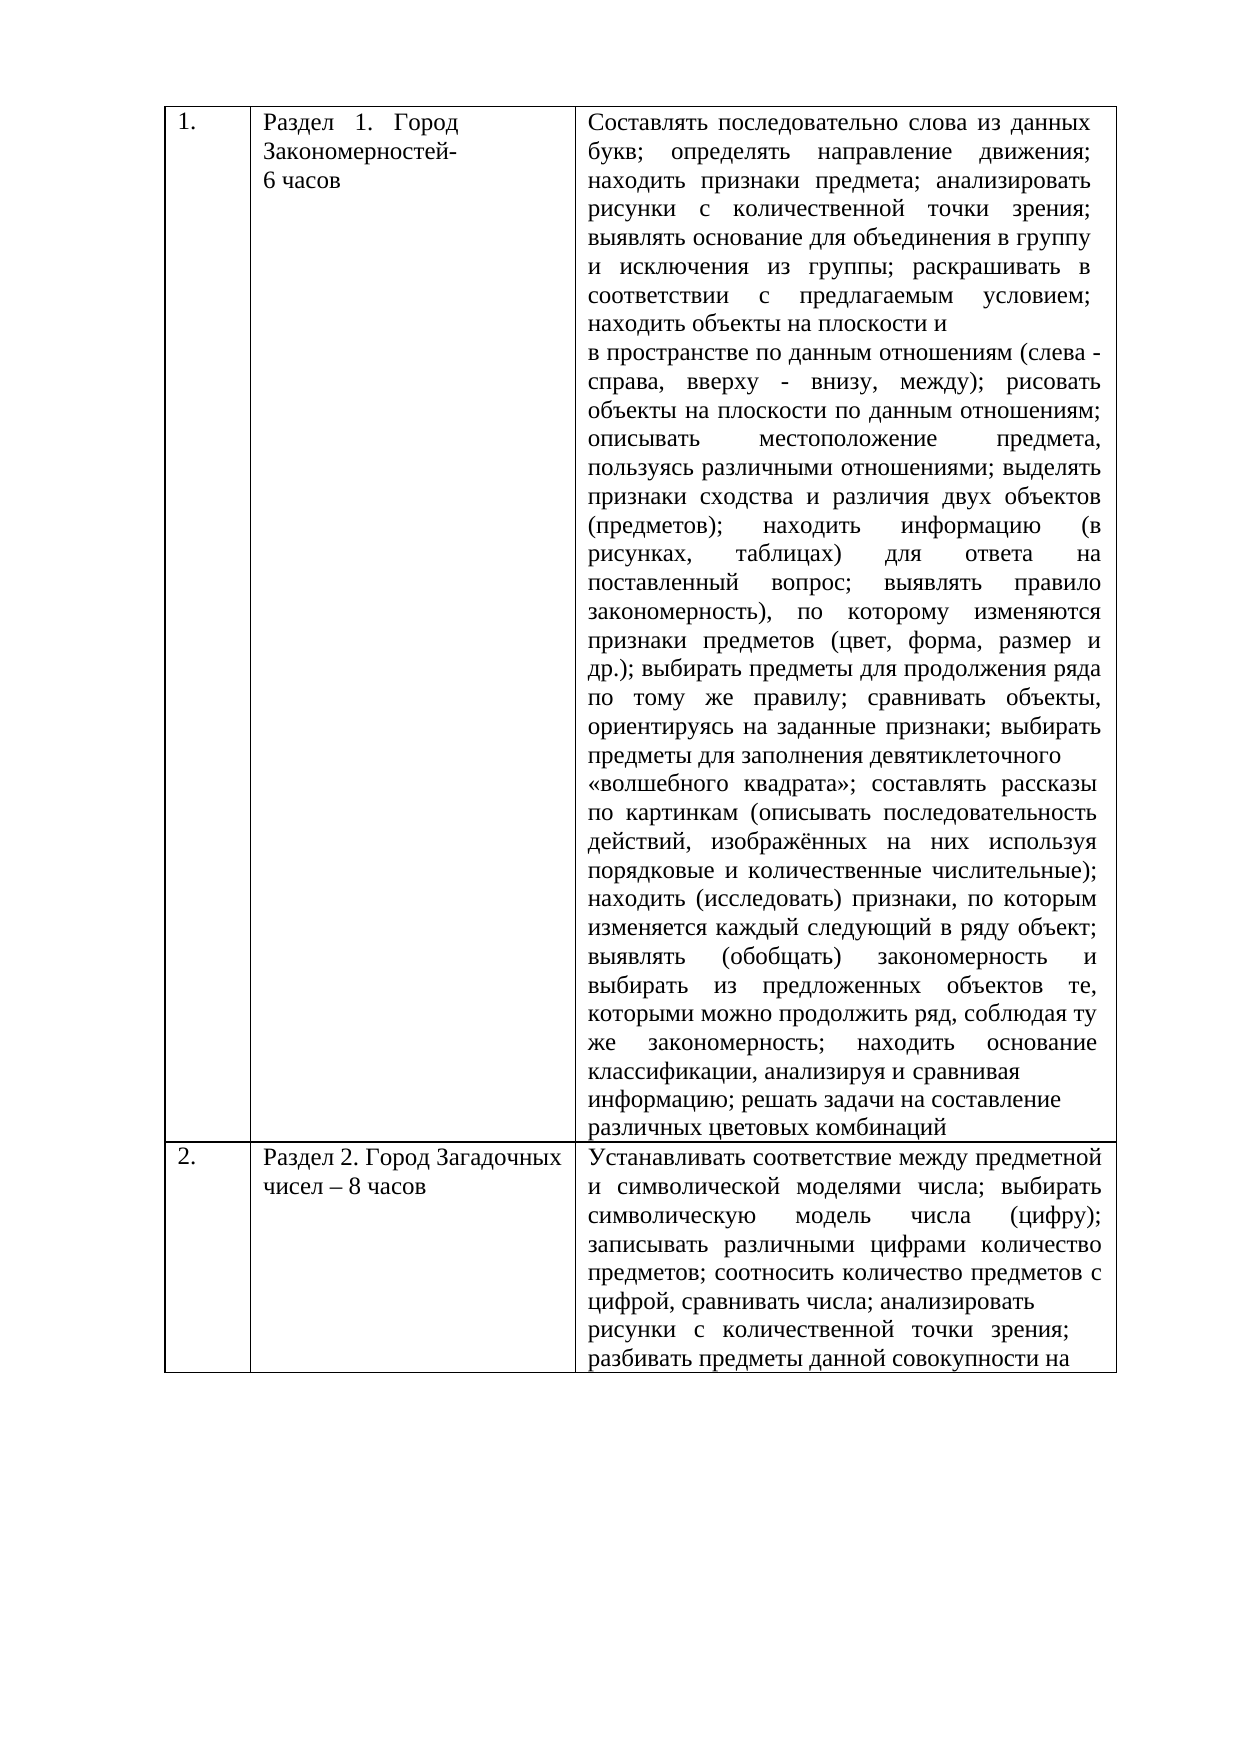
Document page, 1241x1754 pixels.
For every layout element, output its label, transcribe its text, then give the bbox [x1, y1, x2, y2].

table_header Раздел 1. Город Закономерностей- 6 часов [251, 107, 575, 1141]
table_cell Раздел 2. Город Загадочных чисел – 8 часов [251, 1143, 575, 1372]
table_cell Устанавливать соответствие между предметной и символической моделями числа; выбирать символическую модель числа (цифру); записывать различными цифрами количество предметов; соотносить количество предметов с цифрой, сравнивать числа; анализировать рисунки с количественной точки зрения; разбивать предметы данной совокупности на [576, 1143, 1116, 1372]
table_header Составлять последовательно слова из данных букв; определять направление движения; находить признаки предмета; анализировать рисунки с количественной точки зрения; выявлять основание для объединения в группу и исключения из группы; раскрашивать в соответствии с предлагаемым условием; находить объекты на плоскости и в пространстве по данным отношениям (слева - справа, вверху - внизу, между); рисовать объекты на плоскости по данным отношениям; описывать местоположение предмета, пользуясь различными отношениями; выделять признаки сходства и различия двух объектов (предметов); находить информацию (в рисунках, таблицах) для ответа на поставленный вопрос; выявлять правило закономерность), по которому изменяются признаки предметов (цвет, форма, размер и др.); выбирать предметы для продолжения ряда по тому же правилу; сравнивать объекты, ориентируясь на заданные признаки; выбирать предметы для заполнения девятиклеточного «волшебного квадрата»; составлять рассказы по картинкам (описывать последовательность действий, изображённых на них используя порядковые и количественные числительные); находить (исследовать) признаки, по которым изменяется каждый следующий в ряду объект; выявлять (обобщать) закономерность и выбирать из предложенных объектов те, которыми можно продолжить ряд, соблюдая ту же закономерность; находить основание классификации, анализируя и сравнивая информацию; решать задачи на составление различных цветовых комбинаций [576, 107, 1116, 1141]
table_header 1. [166, 107, 250, 1141]
table_cell 2. [166, 1143, 250, 1372]
